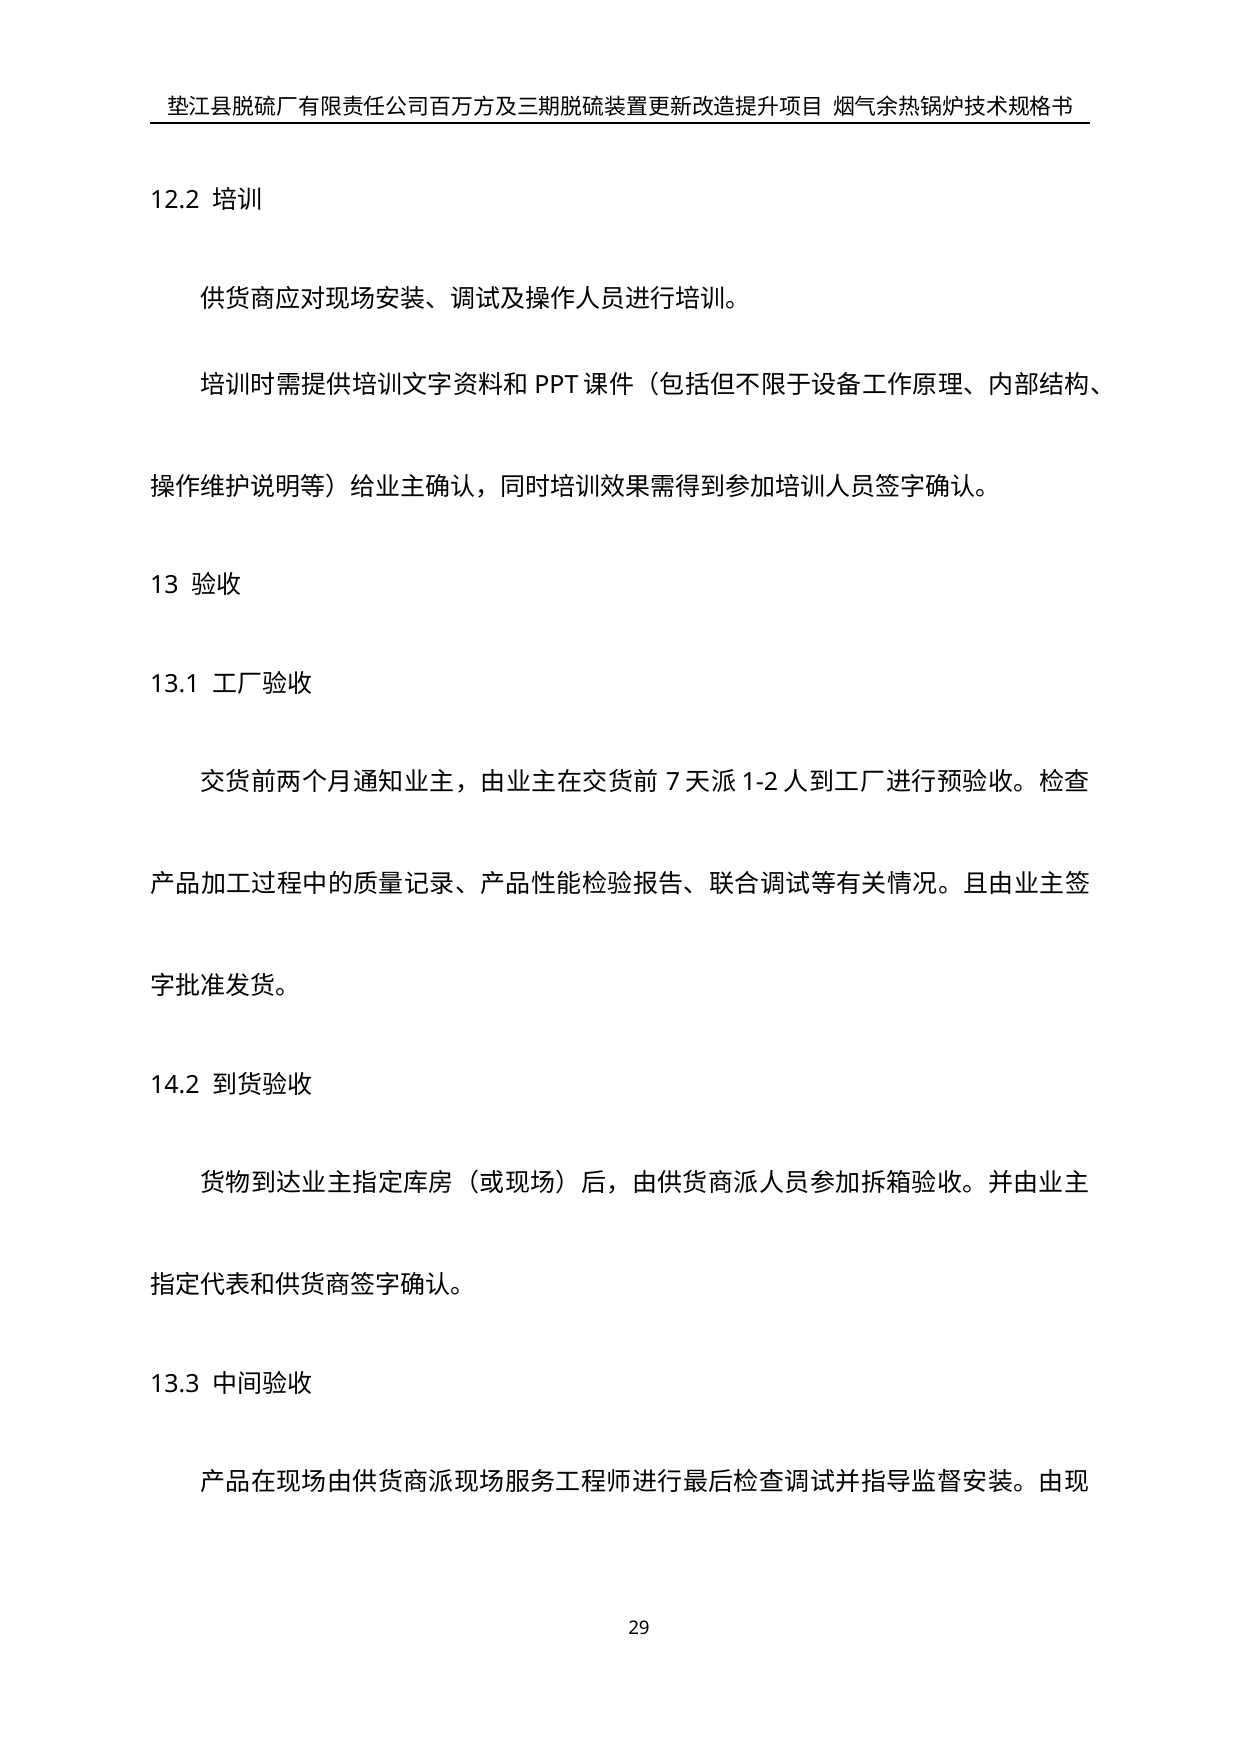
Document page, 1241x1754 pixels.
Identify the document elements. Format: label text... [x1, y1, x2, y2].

subtitle 14.2 到货验收 [150, 1048, 1090, 1116]
text 培训时需提供培训文字资料和PPT课件（包括但不限于设备工作原理、内部结构、操作维护说明等）给业主确认，同时培训效果需得到参加培训人员签字确认。 [150, 348, 1090, 518]
text 交货前两个月通知业主，由业主在交货前7天派1-2人到工厂进行预验收。检查产品加工过程中的质量记录、产品性能检验报告、联合调试等有关情况。且由业主签字批准发货。 [150, 746, 1090, 1018]
subtitle 12.2 培训 [150, 164, 1090, 232]
subtitle 13.1 工厂验收 [150, 647, 1090, 715]
subtitle 13 验收 [150, 549, 1090, 617]
text 货物到达业主指定库房（或现场）后，由供货商派人员参加拆箱验收。并由业主指定代表和供货商签字确认。 [150, 1147, 1090, 1317]
subtitle 13.3 中间验收 [150, 1347, 1090, 1415]
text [150, 1446, 1090, 1514]
text 供货商应对现场安装、调试及操作人员进行培训。 [150, 262, 1090, 330]
